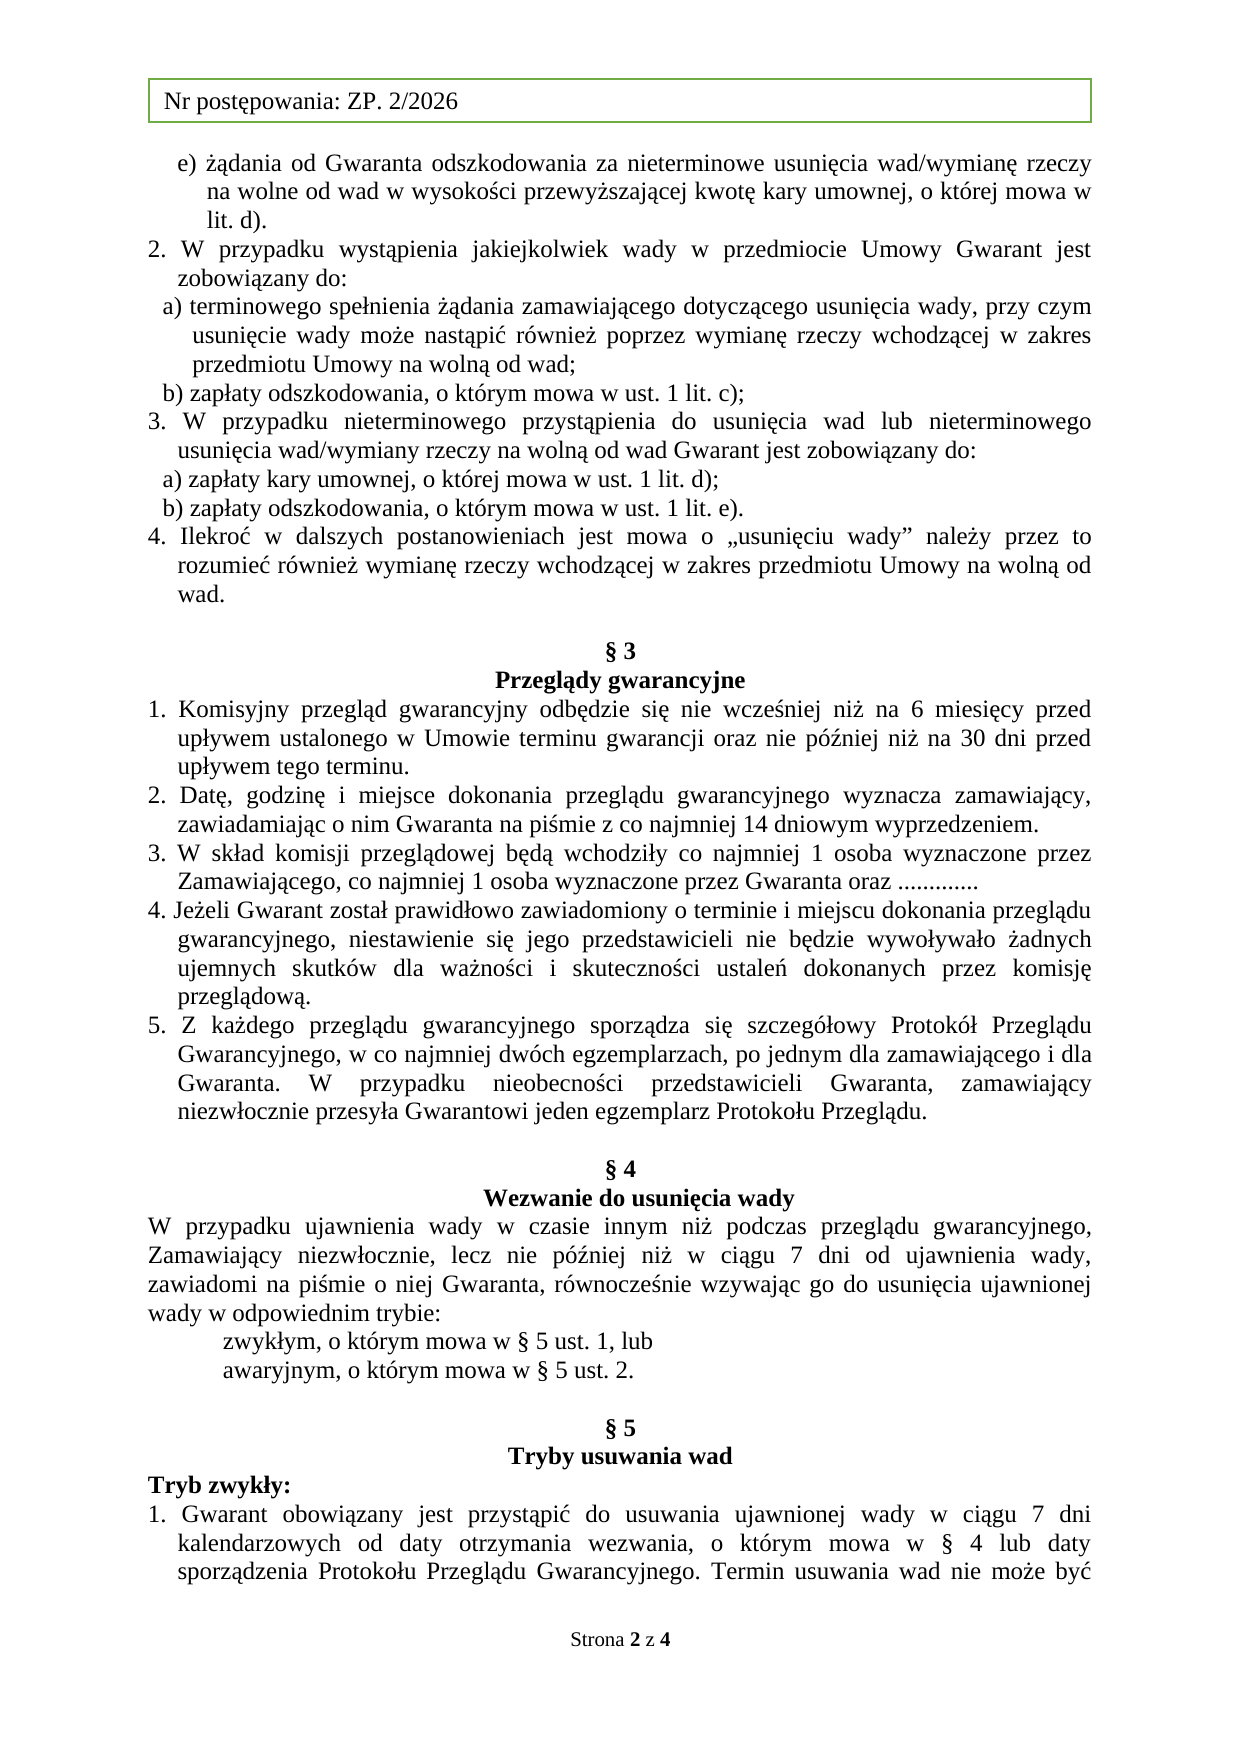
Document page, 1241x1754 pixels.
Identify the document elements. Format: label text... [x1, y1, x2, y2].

text § 3 [148, 636, 1093, 665]
text Przeglądy gwarancyjne [148, 665, 1093, 694]
list awaryjnym, o którym mowa w § 5 ust. 2. [185, 1355, 1093, 1384]
text § 5 [148, 1413, 1093, 1441]
text 2. Datę, godzinę i miejsce dokonania przeglądu gwarancyjnego wyznacza zamawiający, zawiadamiając o nim Gwaranta na piśmie z co najmniej 14 dniowym wyprzedzeniem. [148, 780, 1093, 838]
text a) zapłaty kary umownej, o której mowa w ust. 1 lit. d); [162, 464, 1093, 493]
text 3. W skład komisji przeglądowej będą wchodziły co najmniej 1 osoba wyznaczone przez Zamawiającego, co najmniej 1 osoba wyznaczone przez Gwaranta oraz ............. [148, 838, 1093, 895]
text a) terminowego spełnienia żądania zamawiającego dotyczącego usunięcia wady, przy czym usunięcie wady może nastąpić również poprzez wymianę rzeczy wchodzącej w zakres przedmiotu Umowy na wolną od wad; [162, 291, 1093, 378]
text 4. Jeżeli Gwarant został prawidłowo zawiadomiony o terminie i miejscu dokonania przeglądu gwarancyjnego, niestawienie się jego przedstawicieli nie będzie wywoływało żadnych ujemnych skutków dla ważności i skuteczności ustaleń dokonanych przez komisję przeglądową. [148, 895, 1093, 1010]
text § 4 [148, 1154, 1093, 1183]
text b) zapłaty odszkodowania, o którym mowa w ust. 1 lit. e). [162, 493, 1093, 521]
text e) żądania od Gwaranta odszkodowania za nieterminowe usunięcia wad/wymianę rzeczy na wolne od wad w wysokości przewyższającej kwotę kary umownej, o której mowa w lit. d). [177, 148, 1093, 234]
text Tryb zwykły: [148, 1470, 1093, 1499]
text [148, 1499, 1093, 1585]
text W przypadku ujawnienia wady w czasie innym niż podczas przeglądu gwarancyjnego, Zamawiający niezwłocznie, lecz nie później niż w ciągu 7 dni od ujawnienia wady, zawiadomi na piśmie o niej Gwaranta, równocześnie wzywając go do usunięcia ujawnionej wady w odpowiednim trybie: [148, 1211, 1093, 1326]
text Wezwanie do usunięcia wady [185, 1183, 1093, 1211]
text 3. W przypadku nieterminowego przystąpienia do usunięcia wad lub nieterminowego usunięcia wad/wymiany rzeczy na wolną od wad Gwarant jest zobowiązany do: [148, 406, 1093, 464]
text 5. Z każdego przeglądu gwarancyjnego sporządza się szczegółowy Protokół Przeglądu Gwarancyjnego, w co najmniej dwóch egzemplarzach, po jednym dla zamawiającego i dla Gwaranta. W przypadku nieobecności przedstawicieli Gwaranta, zamawiający niezwłocznie przesyła Gwarantowi jeden egzemplarz Protokołu Przeglądu. [148, 1010, 1093, 1125]
text 1. Komisyjny przegląd gwarancyjny odbędzie się nie wcześniej niż na 6 miesięcy przed upływem ustalonego w Umowie terminu gwarancji oraz nie później niż na 30 dni przed upływem tego terminu. [148, 694, 1093, 780]
text b) zapłaty odszkodowania, o którym mowa w ust. 1 lit. c); [162, 378, 1093, 406]
text Tryby usuwania wad [148, 1441, 1093, 1470]
list zwykłym, o którym mowa w § 5 ust. 1, lub [185, 1326, 1093, 1355]
text 2. W przypadku wystąpienia jakiejkolwiek wady w przedmiocie Umowy Gwarant jest zobowiązany do: [148, 234, 1093, 291]
text 4. Ilekroć w dalszych postanowieniach jest mowa o „usunięciu wady” należy przez to rozumieć również wymianę rzeczy wchodzącej w zakres przedmiotu Umowy na wolną od wad. [148, 521, 1093, 608]
